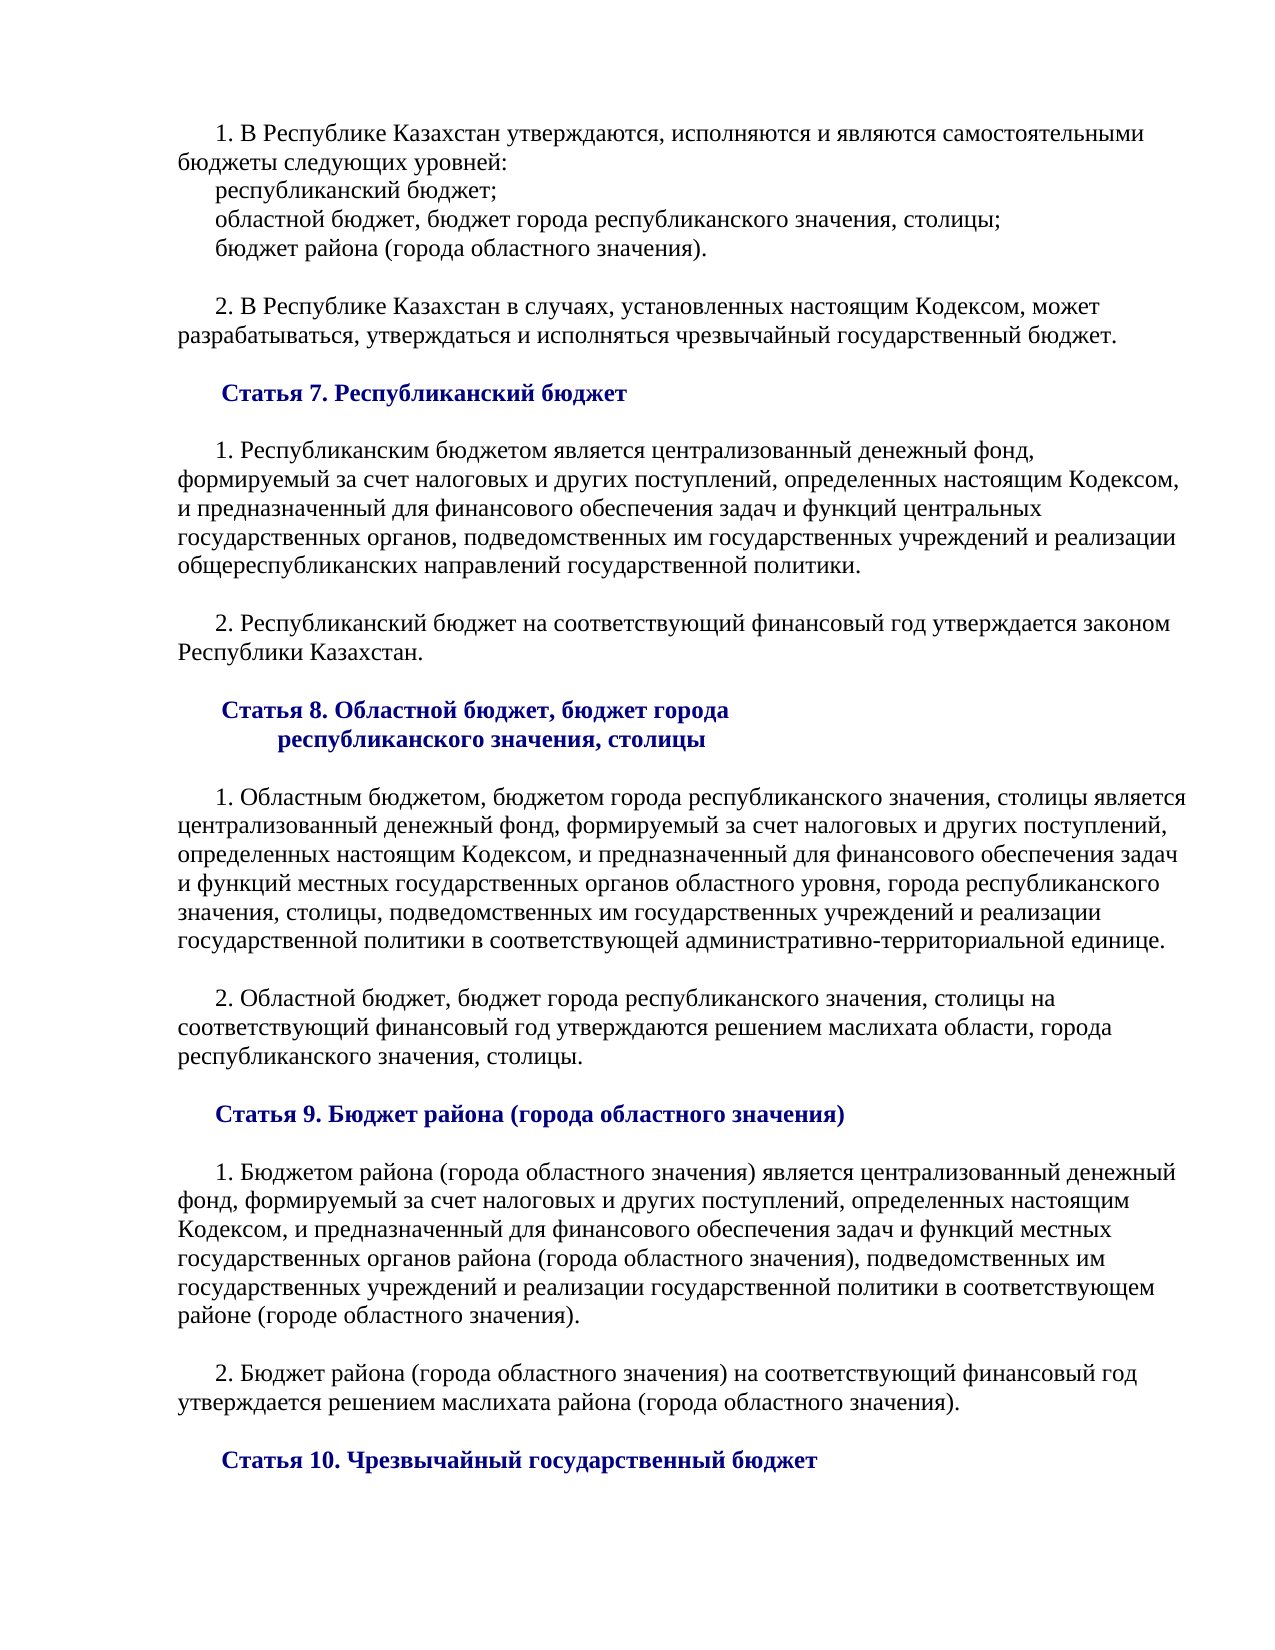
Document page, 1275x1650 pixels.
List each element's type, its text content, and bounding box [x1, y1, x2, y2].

text 2. Бюджет района (города областного значения) на соответствующий финансовый год утверждается решением маслихата района (города областного значения). [177, 1358, 1186, 1416]
text Статья 7. Республиканский бюджет [177, 378, 1186, 406]
text 2. В Республике Казахстан в случаях, установленных настоящим Кодексом, может разрабатываться, утверждаться и исполняться чрезвычайный государственный бюджет. [177, 291, 1186, 348]
text 1. Бюджетом района (города областного значения) является централизованный денежный фонд, формируемый за счет налоговых и других поступлений, определенных настоящим Кодексом, и предназначенный для финансового обеспечения задач и функций местных государственных органов района (города областного значения), подведомственных им государственных учреждений и реализации государственной политики в соответствующем районе (городе областного значения). [177, 1157, 1186, 1329]
text 2. Областной бюджет, бюджет города республиканского значения, столицы на соответствующий финансовый год утверждаются решением маслихата области, города республиканского значения, столицы. [177, 983, 1186, 1070]
text 1. Областным бюджетом, бюджетом города республиканского значения, столицы является централизованный денежный фонд, формируемый за счет налоговых и других поступлений, определенных настоящим Кодексом, и предназначенный для финансового обеспечения задач и функций местных государственных органов областного уровня, города республиканского значения, столицы, подведомственных им государственных учреждений и реализации государственной политики в соответствующей административно-территориальной единице. [177, 782, 1186, 954]
text 2. Республиканский бюджет на соответствующий финансовый год утверждается законом Республики Казахстан. [177, 608, 1186, 666]
text 1. В Республике Казахстан утверждаются, исполняются и являются самостоятельными бюджеты следующих уровней: республиканский бюджет; областной бюджет, бюджет города республиканского значения, столицы; бюджет района (города областного значения). [177, 118, 1186, 262]
text Статья 8. Областной бюджет, бюджет города республиканского значения, столицы [177, 695, 1186, 753]
text Статья 9. Бюджет района (города областного значения) [177, 1099, 1186, 1128]
text Статья 10. Чрезвычайный государственный бюджет [177, 1445, 1186, 1474]
text 1. Республиканским бюджетом является централизованный денежный фонд, формируемый за счет налоговых и других поступлений, определенных настоящим Кодексом, и предназначенный для финансового обеспечения задач и функций центральных государственных органов, подведомственных им государственных учреждений и реализации общереспубликанских направлений государственной политики. [177, 436, 1186, 579]
